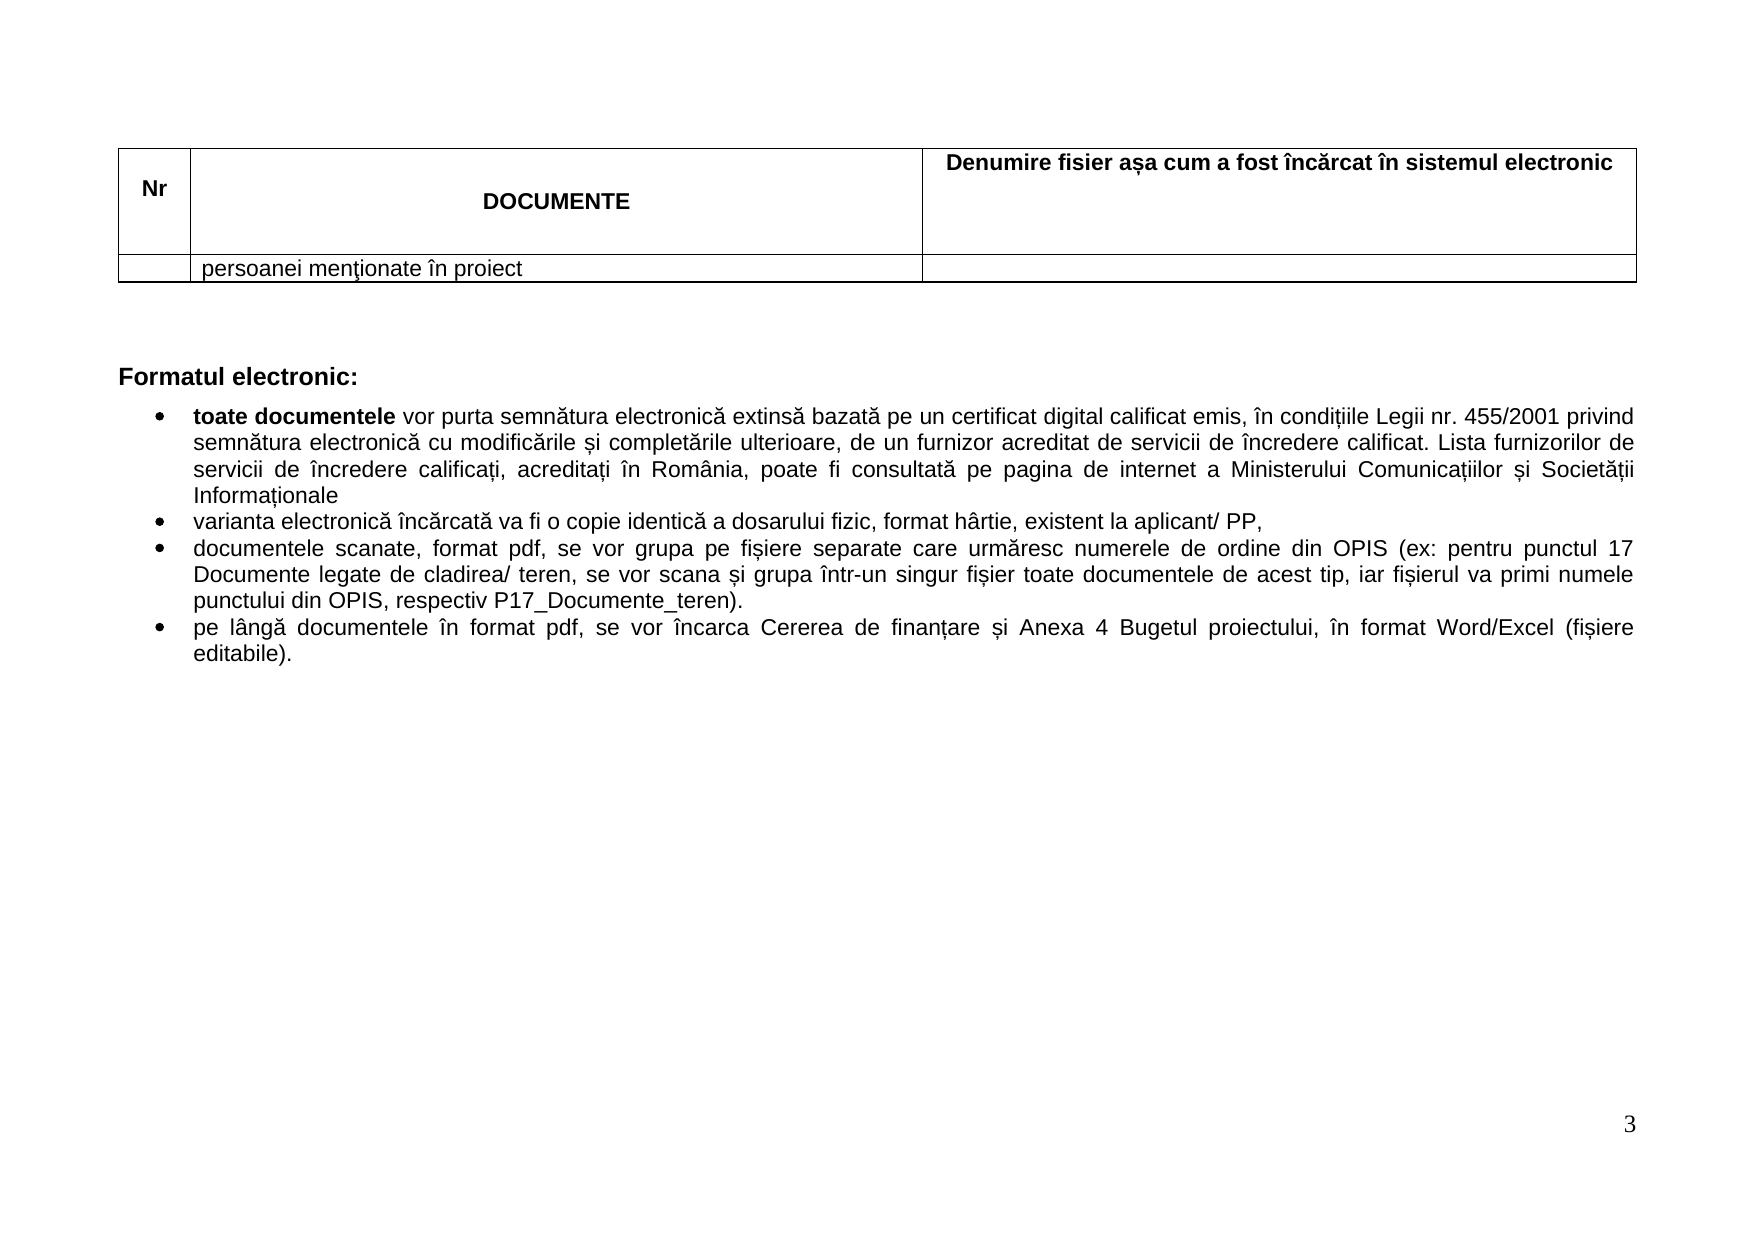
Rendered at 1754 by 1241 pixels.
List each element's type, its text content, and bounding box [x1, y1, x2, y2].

table_header Nr [119, 149, 190, 254]
table_cell [923, 255, 1636, 281]
table_header Denumire fisier așa cum a fost încărcat în sistemul electronic [923, 149, 1636, 254]
list toate documentele vor purta semnătura electronică extinsă bazată pe un certificat digital calificat emis, în condițiile Legii nr. 455/2001 privind semnătura electronică cu modificările și completările ulterioare, de un furnizor acreditat de servicii de încredere calificat. Lista furnizorilor de servicii de încredere calificați, acreditați în România, poate fi consultată pe pagina de internet a Ministerului Comunicațiilor și Societății Informaționale [156, 403, 1636, 508]
text Formatul electronic: [118, 362, 1636, 390]
list pe lângă documentele în format pdf, se vor încarca Cererea de finanțare și Anexa 4 Bugetul proiectului, în format Word/Excel (fișiere editabile). [156, 614, 1636, 666]
list varianta electronică încărcată va fi o copie identică a dosarului fizic, format hârtie, existent la aplicant/ PP, [156, 508, 1636, 534]
table_header DOCUMENTE [191, 149, 922, 254]
list documentele scanate, format pdf, se vor grupa pe fișiere separate care urmăresc numerele de ordine din OPIS (ex: pentru punctul 17 Documente legate de cladirea/ teren, se vor scana și grupa într-un singur fișier toate documentele de acest tip, iar fișierul va primi numele punctului din OPIS, respectiv P17_Documente_teren). [156, 534, 1636, 614]
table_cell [191, 255, 922, 281]
